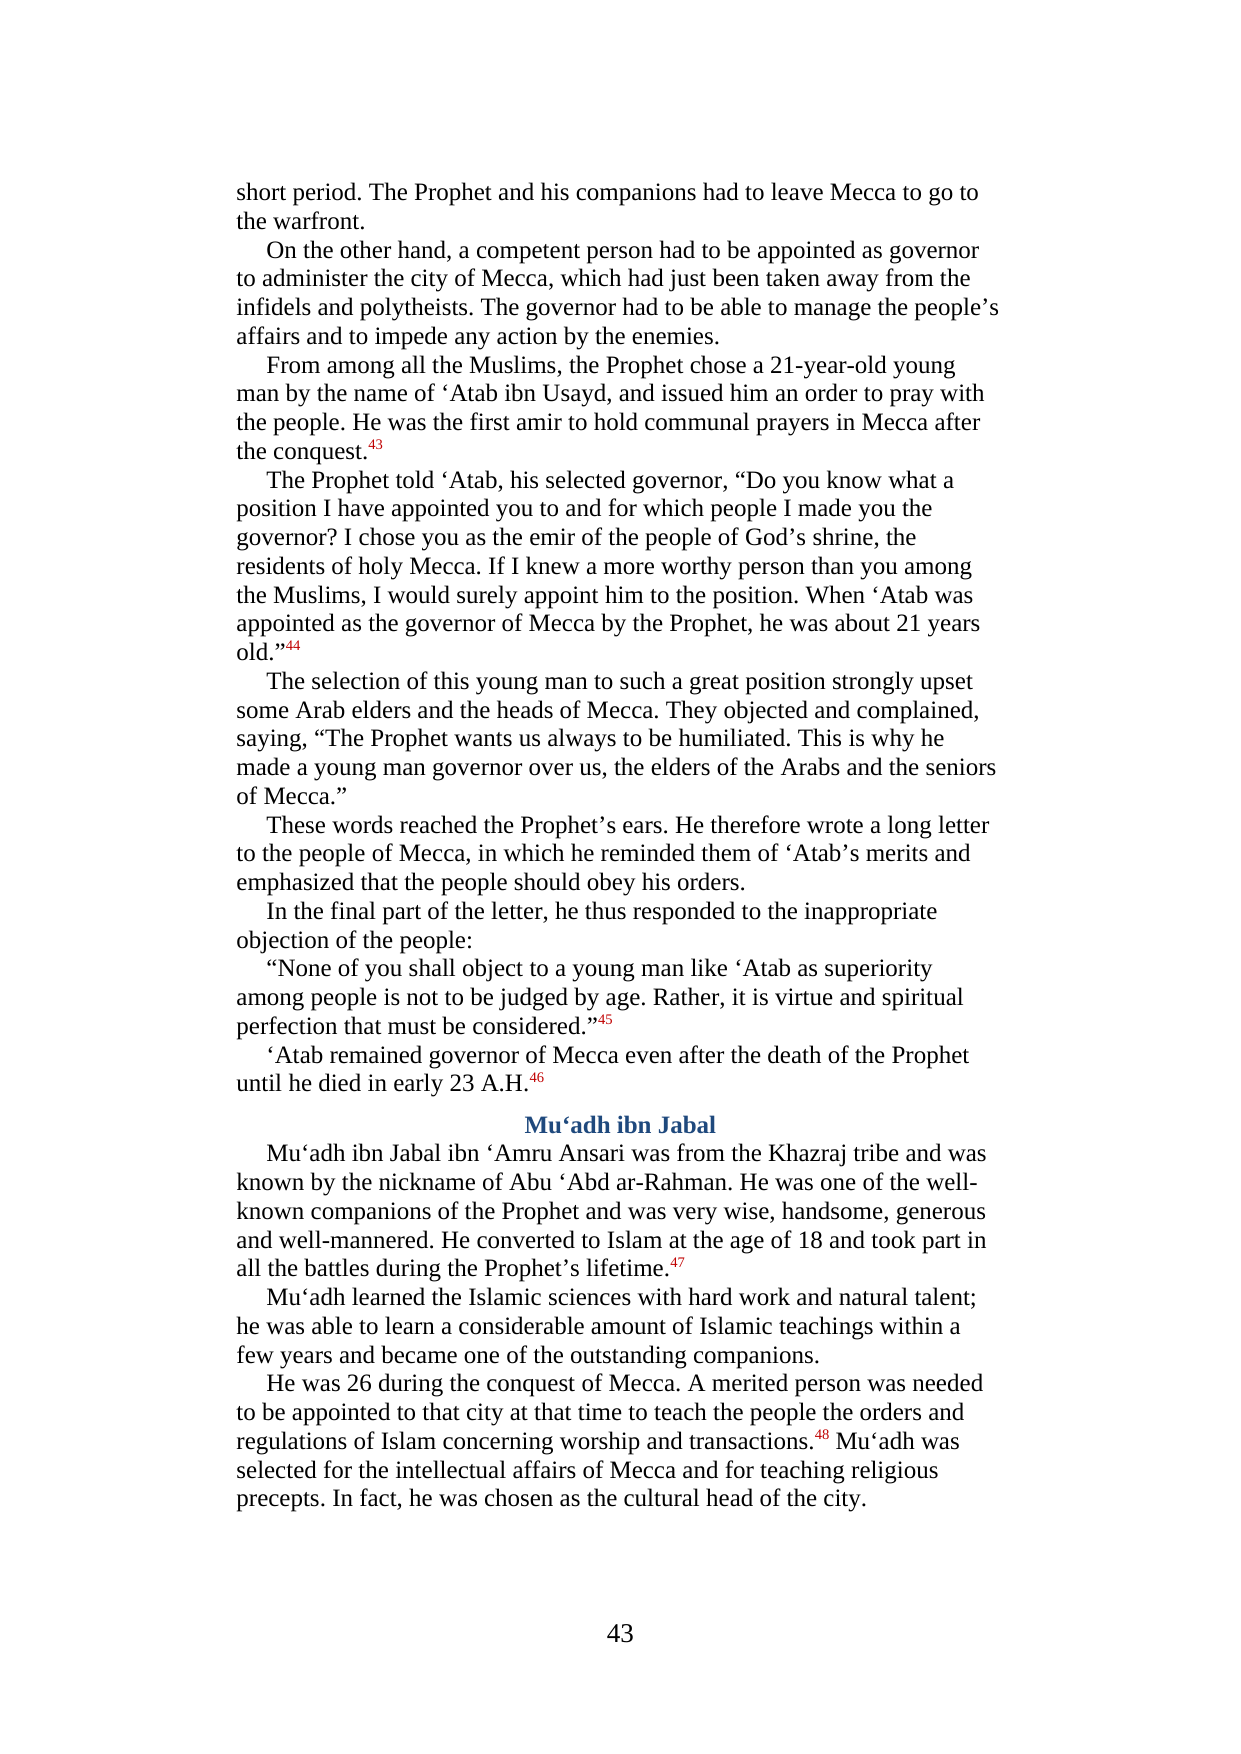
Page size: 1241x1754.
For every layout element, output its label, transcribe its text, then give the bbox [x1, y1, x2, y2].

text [236, 177, 1004, 235]
text ‘Atab remained governor of Mecca even after the death of the Prophet until he died in early 23 A.H.46 [236, 1040, 1004, 1097]
text In the final part of the letter, he thus responded to the inappropriate objection of the people: [236, 896, 1004, 953]
text The Prophet told ‘Atab, his selected governor, “Do you know what a position I have appointed you to and for which people I made you the governor? I chose you as the emir of the people of God’s shrine, the residents of holy Mecca. If I knew a more worthy person than you among the Muslims, I would surely appoint him to the position. When ‘Atab was appointed as the governor of Mecca by the Prophet, he was about 21 years old.”44 [236, 465, 1004, 666]
text “None of you shall object to a young man like ‘Atab as superiority among people is not to be judged by age. Rather, it is virtue and spiritual perfection that must be considered.”45 [236, 953, 1004, 1040]
text These words reached the Prophet’s ears. He therefore wrote a long letter to the people of Mecca, in which he reminded them of ‘Atab’s merits and emphasized that the people should obey his orders. [236, 810, 1004, 896]
text Mu‘adh ibn Jabal ibn ‘Amru Ansari was from the Khazraj tribe and was known by the nickname of Abu ‘Abd ar-Rahman. He was one of the well-known companions of the Prophet and was very wise, handsome, generous and well-mannered. He converted to Islam at the age of 18 and took part in all the battles during the Prophet’s lifetime.47 [236, 1138, 1004, 1282]
text He was 26 during the conquest of Mecca. A merited person was needed to be appointed to that city at that time to teach the people the orders and regulations of Islam concerning worship and transactions.48 Mu‘adh was selected for the intellectual affairs of Mecca and for teaching religious precepts. In fact, he was chosen as the cultural head of the city. [236, 1368, 1004, 1512]
text Mu‘adh learned the Islamic sciences with hard work and natural talent; he was able to learn a considerable amount of Islamic teachings within a few years and became one of the outstanding companions. [236, 1282, 1004, 1368]
text On the other hand, a competent person had to be appointed as governor to administer the city of Mecca, which had just been taken away from the infidels and polytheists. The governor had to be able to manage the people’s affairs and to impede any action by the enemies. [236, 235, 1004, 350]
subtitle Mu‘adh ibn Jabal [236, 1110, 1004, 1138]
text From among all the Muslims, the Prophet chose a 21-year-old young man by the name of ‘Atab ibn Usayd, and issued him an order to pray with the people. He was the first amir to hold communal prayers in Mecca after the conquest.43 [236, 350, 1004, 465]
text The selection of this young man to such a great position strongly upset some Arab elders and the heads of Mecca. They objected and complained, saying, “The Prophet wants us always to be humiliated. This is why he made a young man governor over us, the elders of the Arabs and the seniors of Mecca.” [236, 666, 1004, 810]
